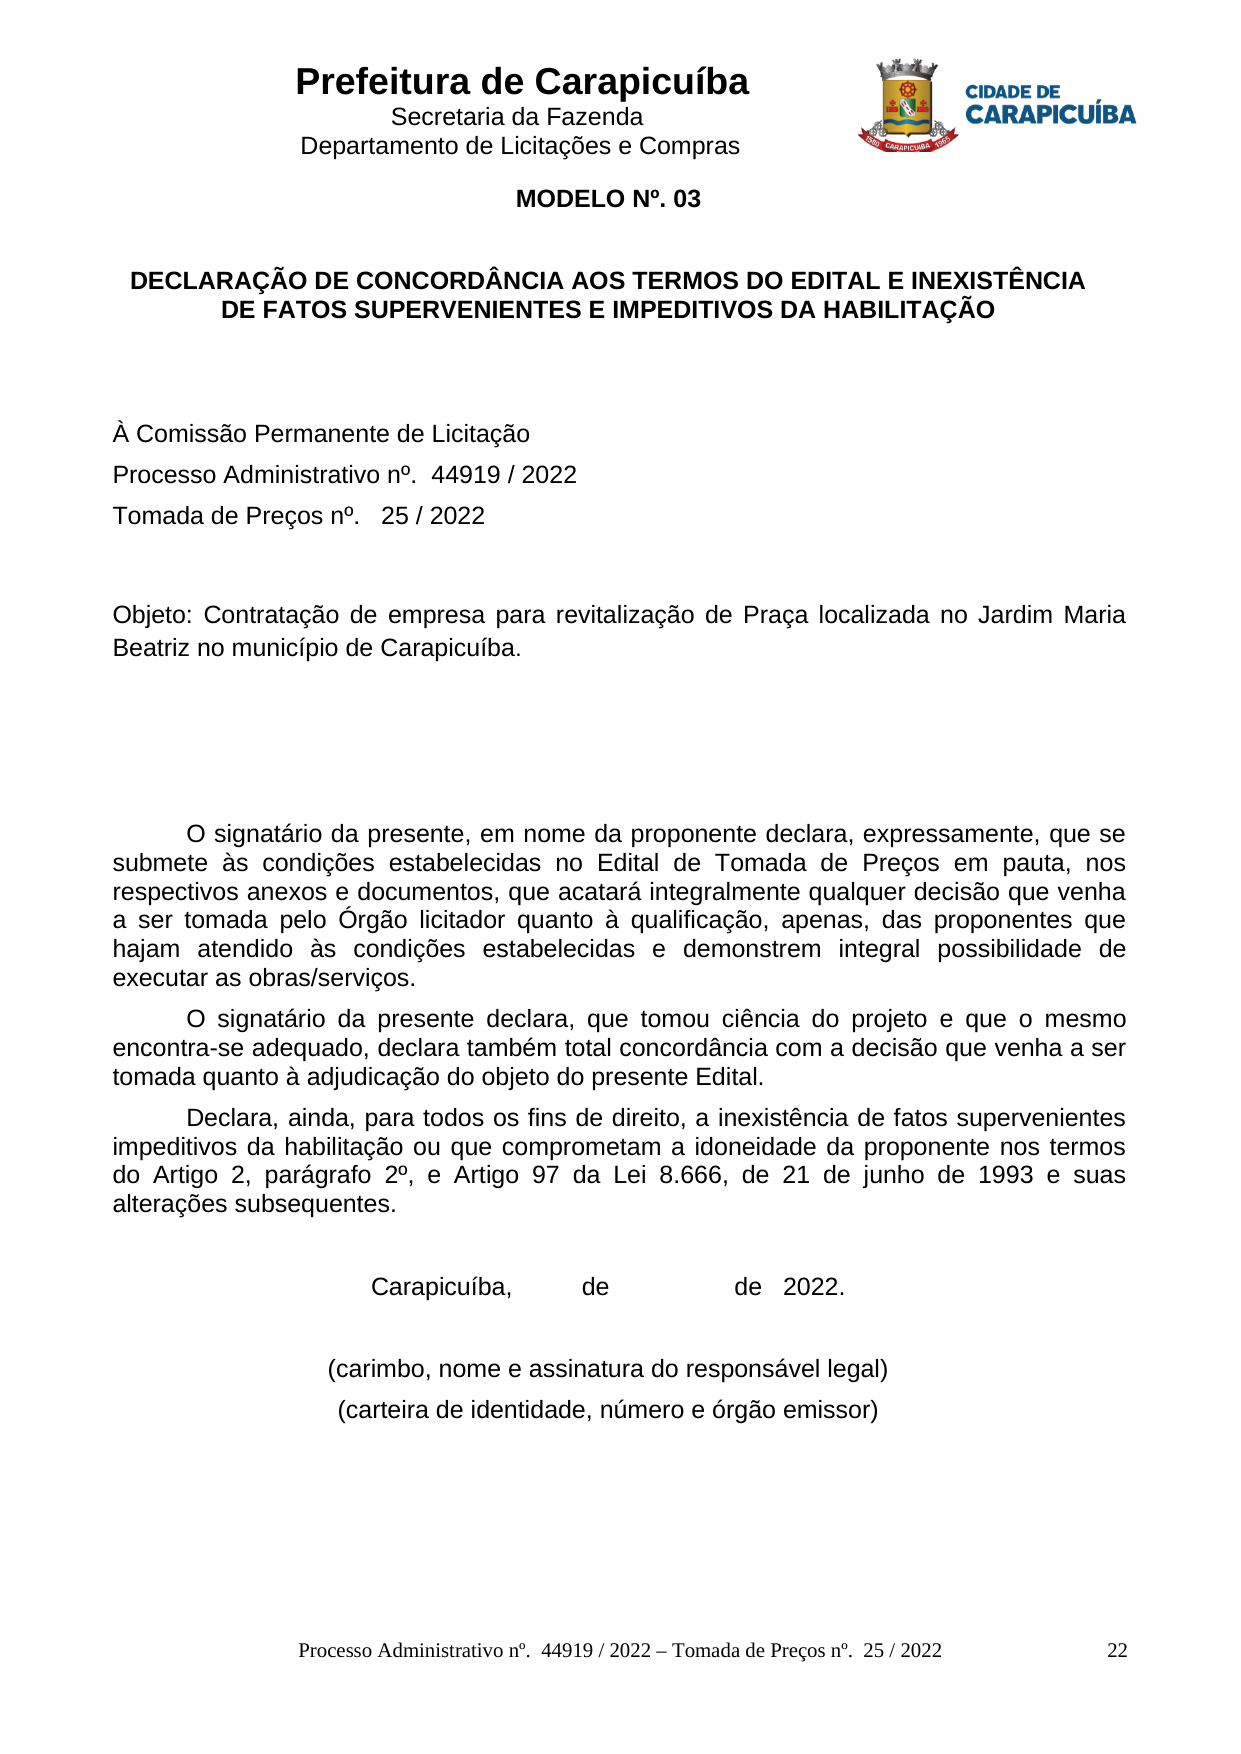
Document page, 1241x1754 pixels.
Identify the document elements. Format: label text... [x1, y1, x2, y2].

picture [857, 57, 1139, 152]
text O signatário da presente declara, que tomou ciência do projeto e que o mesmo encontra-se adequado, declara também total concordância com a decisão que venha a ser tomada quanto à adjudicação do objeto do presente Edital. [112, 1004, 1128, 1090]
text À Comissão Permanente de Licitação [112, 419, 1104, 447]
text (carteira de identidade, número e órgão emissor) [112, 1395, 1104, 1424]
text (carimbo, nome e assinatura do responsável legal) [112, 1354, 1104, 1383]
text MODELO Nº. 03 [112, 184, 1104, 212]
text Tomada de Preços nº. 25 / 2022 [112, 501, 1104, 530]
text DECLARAÇÃO DE CONCORDÂNCIA AOS TERMOS DO EDITAL E INEXISTÊNCIA DE FATOS SUPERVENIENTES E IMPEDITIVOS DA HABILITAÇÃO [112, 266, 1104, 324]
text Processo Administrativo nº. 44919 / 2022 [112, 460, 1104, 489]
text Objeto: Contratação de empresa para revitalização de Praça localizada no Jardim Maria Beatriz no município de Carapicuíba. [112, 600, 1128, 662]
text Carapicuíba, de de 2022. [112, 1271, 1104, 1300]
text O signatário da presente, em nome da proponente declara, expressamente, que se submete às condições estabelecidas no Edital de Tomada de Preços em pauta, nos respectivos anexos e documentos, que acatará integralmente qualquer decisão que venha a ser tomada pelo Órgão licitador quanto à qualificação, apenas, das proponentes que hajam atendido às condições estabelecidas e demonstrem integral possibilidade de executar as obras/serviços. [112, 819, 1128, 991]
text Declara, ainda, para todos os fins de direito, a inexistência de fatos supervenientes impeditivos da habilitação ou que comprometam a idoneidade da proponente nos termos do Artigo 2, parágrafo 2º, e Artigo 97 da Lei 8.666, de 21 de junho de 1993 e suas alterações subsequentes. [112, 1103, 1128, 1218]
